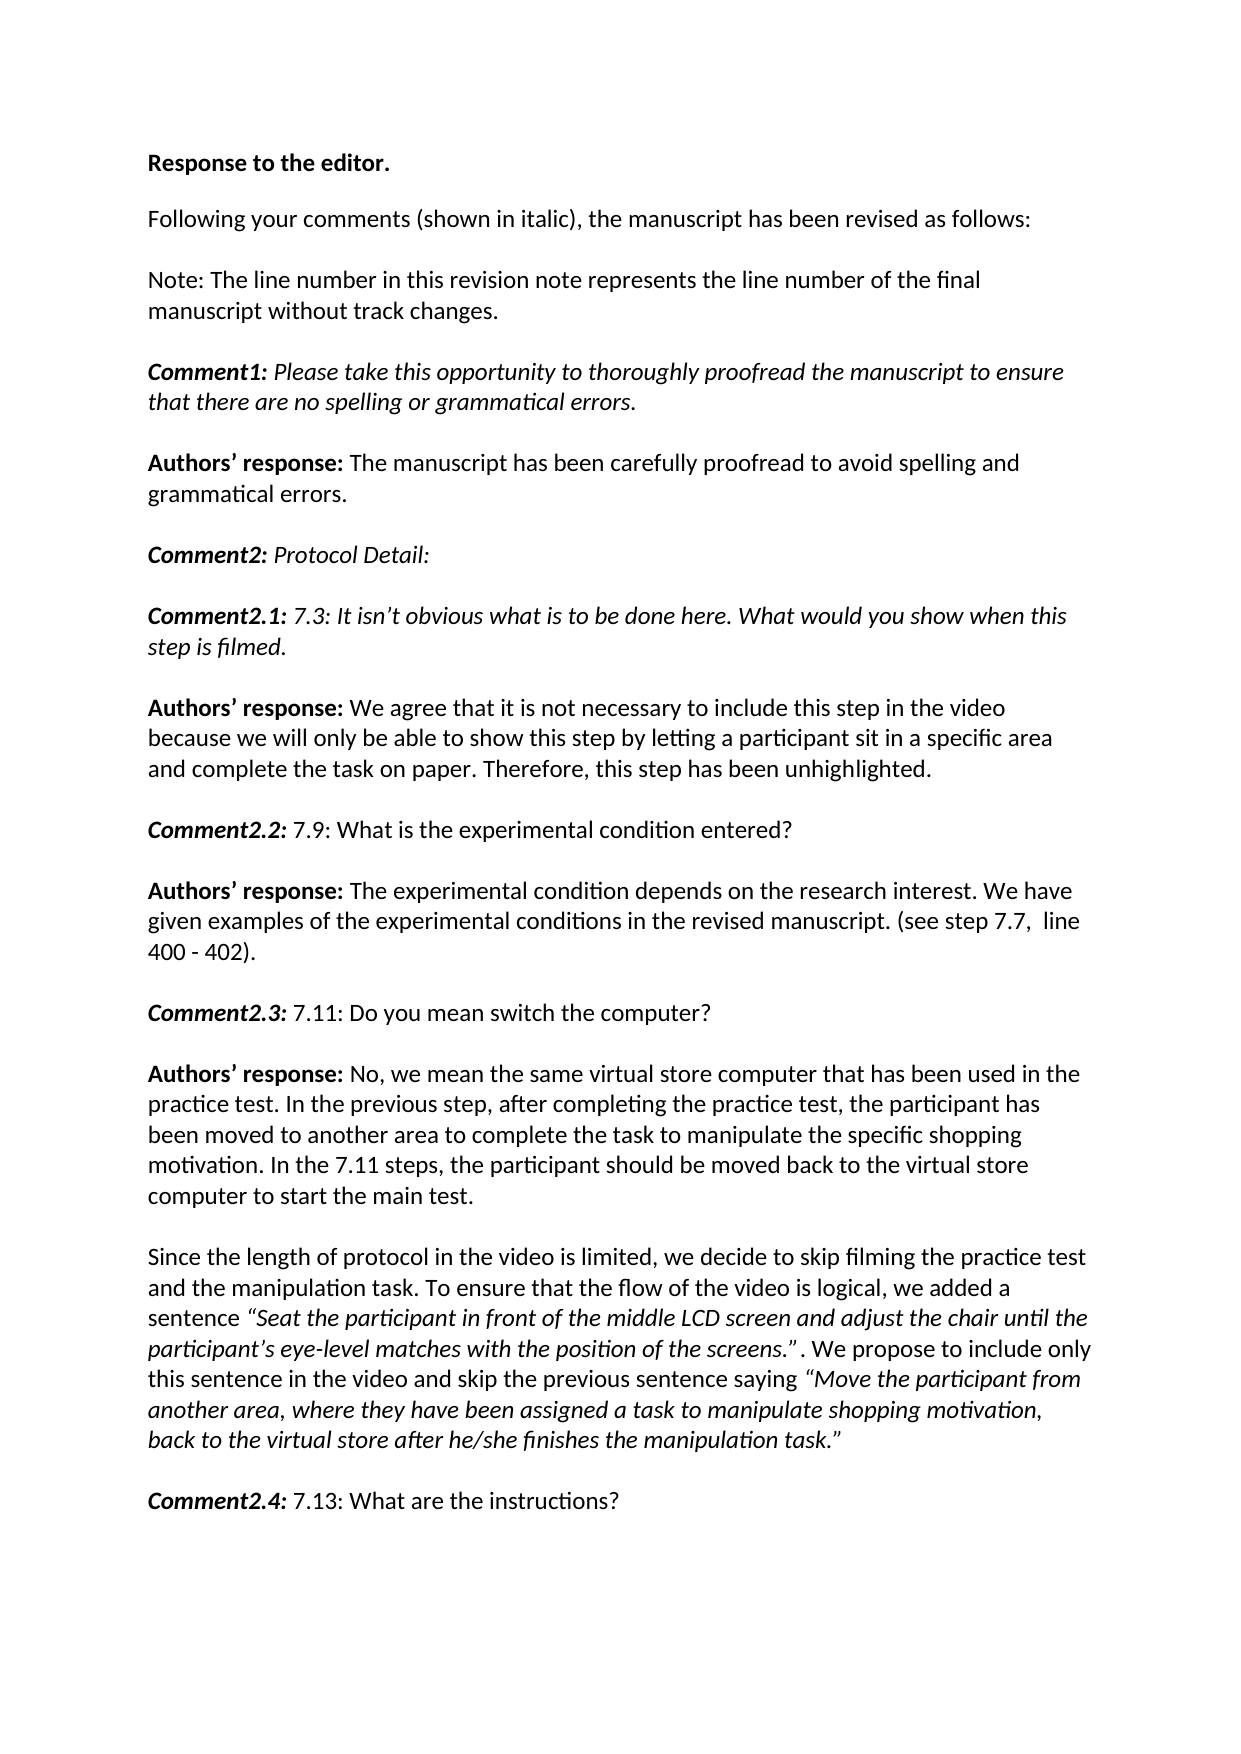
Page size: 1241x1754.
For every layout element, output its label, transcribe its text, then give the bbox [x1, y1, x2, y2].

text Following your comments (shown in italic), the manuscript has been revised as follows: [148, 203, 1093, 234]
text Since the length of protocol in the video is limited, we decide to skip filming the practice test and the manipulation task. To ensure that the flow of the video is logical, we added a sentence “Seat the participant in front of the middle LCD screen and adjust the chair until the participant’s eye-level matches with the position of the screens.”. We propose to include only this sentence in the video and skip the previous sentence saying “Move the participant from another area, where they have been assigned a task to manipulate shopping motivation, back to the virtual store after he/she finishes the manipulation task.” [148, 1241, 1093, 1455]
text Authors’ response: We agree that it is not necessary to include this step in the video because we will only be able to show this step by letting a participant sit in a specific area and complete the task on paper. Therefore, this step has been unhighlighted. [148, 692, 1093, 783]
text Comment2.1: 7.3: It isn’t obvious what is to be done here. What would you show when this step is filmed. [148, 600, 1093, 661]
text Authors’ response: The experimental condition depends on the research interest. We have given examples of the experimental conditions in the revised manuscript. (see step 7.7, line 400 - 402). [148, 875, 1093, 966]
text Comment2: Protocol Detail: [148, 539, 1093, 570]
text Authors’ response: No, we mean the same virtual store computer that has been used in the practice test. In the previous step, after completing the practice test, the participant has been moved to another area to complete the task to manipulate the specific shopping motivation. In the 7.11 steps, the participant should be moved back to the virtual store computer to start the main test. [148, 1058, 1093, 1211]
text Authors’ response: The manuscript has been carefully proofread to avoid spelling and grammatical errors. [148, 448, 1093, 509]
text Response to the editor. [148, 148, 1093, 178]
text Comment2.4: 7.13: What are the instructions? [148, 1485, 1093, 1516]
text Note: The line number in this revision note represents the line number of the final manuscript without track changes. [148, 264, 1093, 326]
text Comment2.3: 7.11: Do you mean switch the computer? [148, 997, 1093, 1027]
text Comment2.2: 7.9: What is the experimental condition entered? [148, 814, 1093, 844]
text Comment1: Please take this opportunity to thoroughly proofread the manuscript to ensure that there are no spelling or grammatical errors. [148, 356, 1093, 417]
